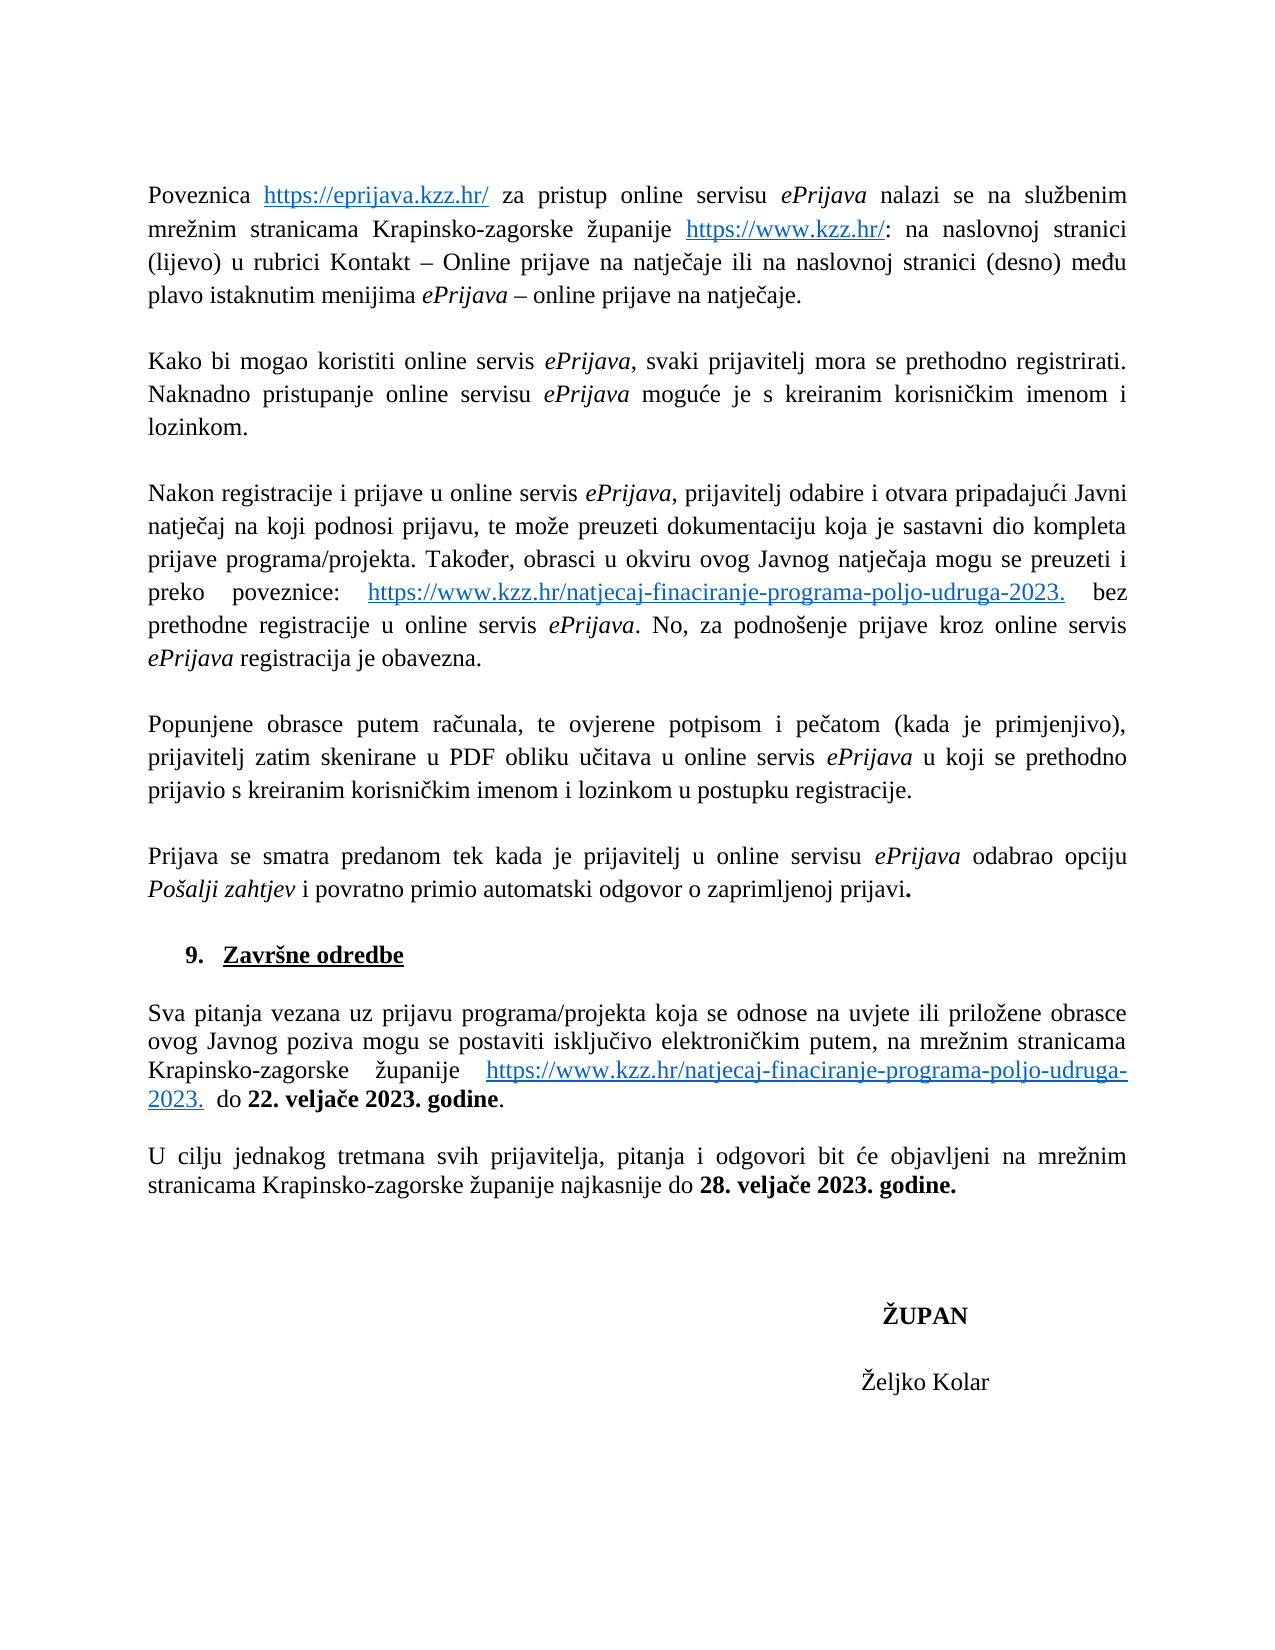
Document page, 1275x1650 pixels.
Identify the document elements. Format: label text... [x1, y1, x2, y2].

text Nakon registracije i prijave u online servis ePrijava, prijavitelj odabire i otvara pripadajući Javni natječaj na koji podnosi prijavu, te može preuzeti dokumentaciju koja je sastavni dio kompleta prijave programa/projekta. Također, obrasci u okviru ovog Javnog natječaja mogu se preuzeti i preko poveznice: https://www.kzz.hr/natjecaj-finaciranje-programa-poljo-udruga-2023. bez prethodne registracije u online servis ePrijava. No, za podnošenje prijave kroz online servis ePrijava registracija je obavezna. [148, 478, 1127, 672]
text U cilju jednakog tretmana svih prijavitelja, pitanja i odgovori bit će objavljeni na mrežnim stranicama Krapinsko-zagorske županije najkasnije do 28. veljače 2023. godine. [148, 1141, 1127, 1199]
text Željko Kolar [443, 1367, 1127, 1396]
text Kako bi mogao koristiti online servis ePrijava, svaki prijavitelj mora se prethodno registrirati. Naknadno pristupanje online servisu ePrijava moguće je s kreiranim korisničkim imenom i lozinkom. [148, 346, 1127, 441]
text Poveznica https://eprijava.kzz.hr/ za pristup online servisu ePrijava nalazi se na službenim mrežnim stranicama Krapinsko-zagorske županije https://www.kzz.hr/: na naslovnoj stranici (lijevo) u rubrici Kontakt – Online prijave na natječaje ili na naslovnoj stranici (desno) među plavo istaknutim menijima ePrijava – online prijave na natječaje. [148, 181, 1127, 308]
text Popunjene obrasce putem računala, te ovjerene potpisom i pečatom (kada je primjenjivo), prijavitelj zatim skenirane u PDF obliku učitava u online servis ePrijava u koji se prethodno prijavio s kreiranim korisničkim imenom i lozinkom u postupku registracije. [148, 709, 1127, 804]
text Sva pitanja vezana uz prijavu programa/projekta koja se odnose na uvjete ili priložene obrasce ovog Javnog poziva mogu se postaviti isključivo elektroničkim putem, na mrežnim stranicama Krapinsko-zagorske županije https://www.kzz.hr/natjecaj-finaciranje-programa-poljo-udruga-2023. do 22. veljače 2023. godine. [148, 998, 1127, 1113]
text ŽUPAN [443, 1301, 1127, 1330]
list Završne odredbe [185, 940, 1127, 969]
text Prijava se smatra predanom tek kada je prijavitelj u online servisu ePrijava odabrao opciju Pošalji zahtjev i povratno primio automatski odgovor o zaprimljenoj prijavi. [148, 841, 1127, 903]
